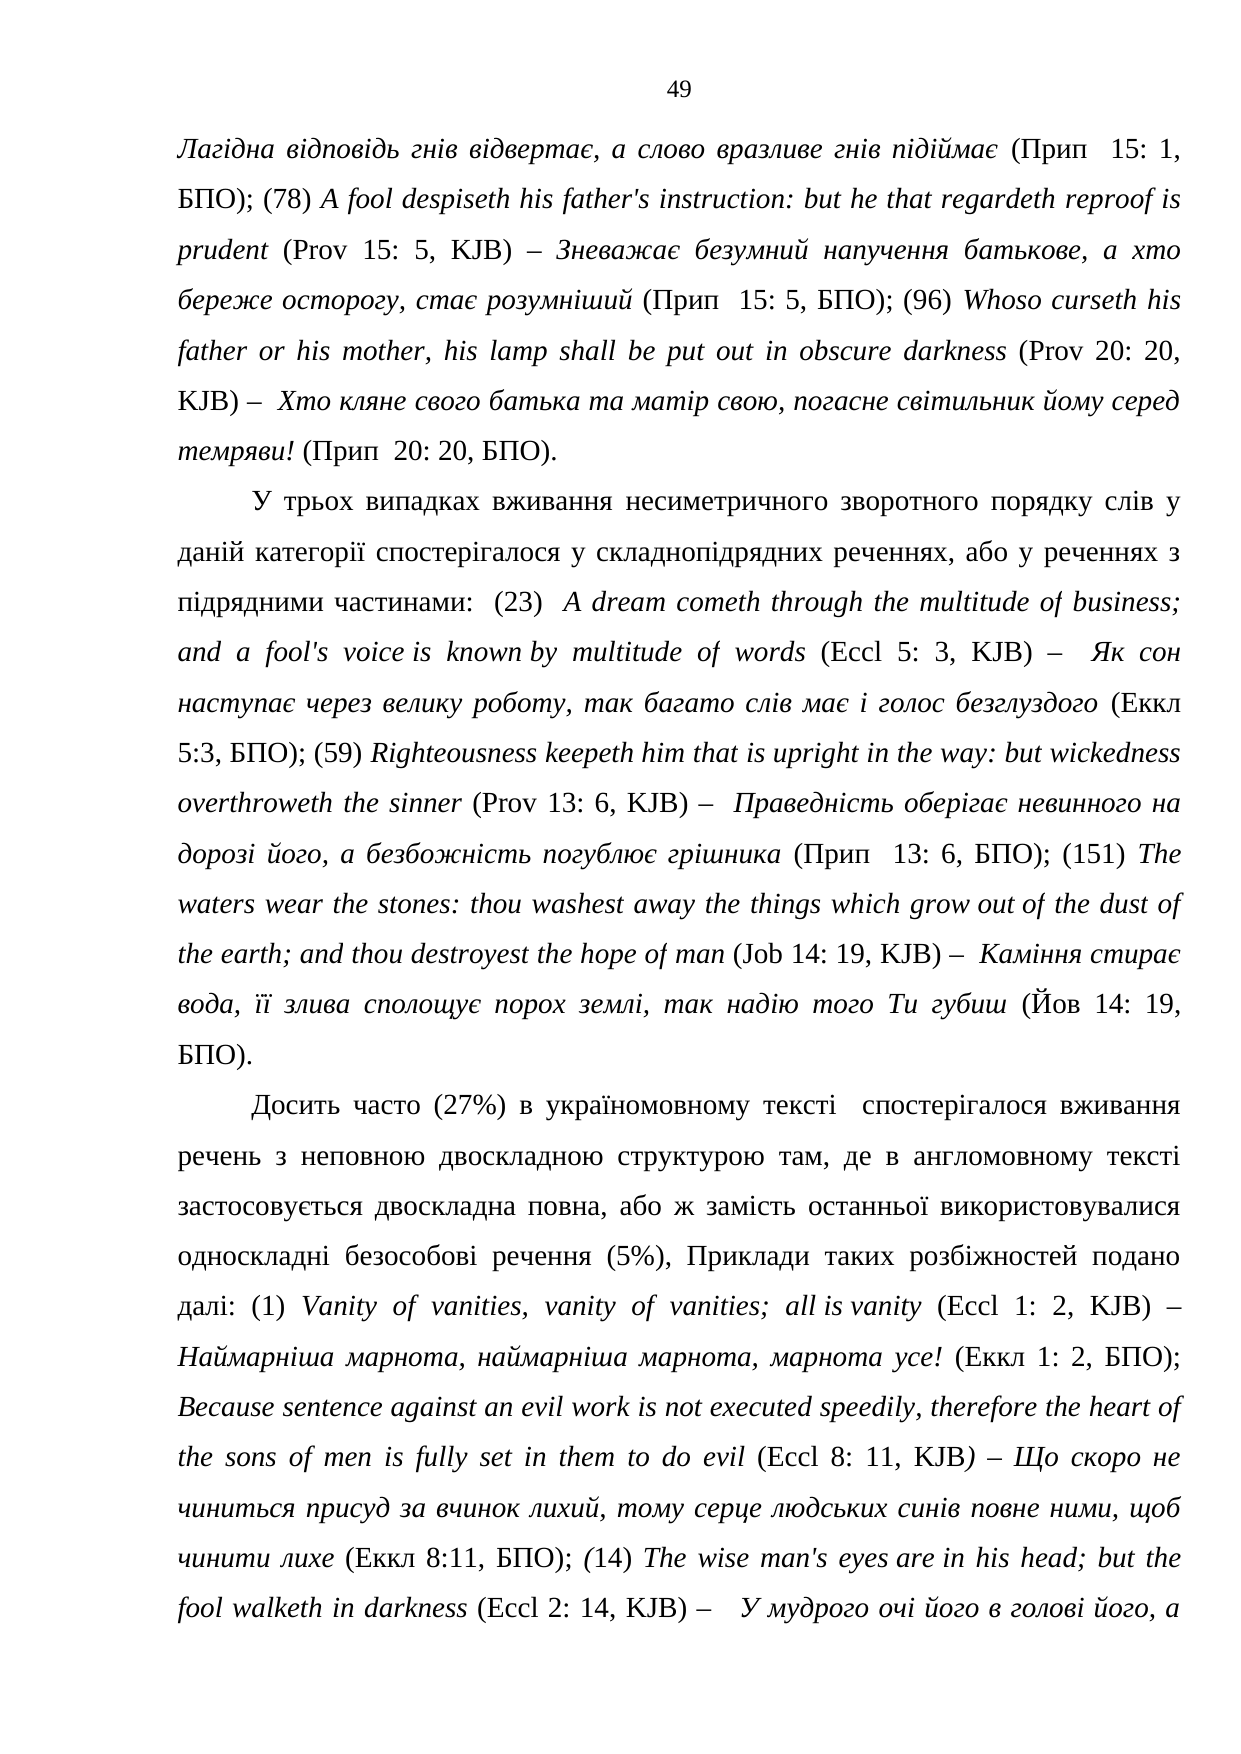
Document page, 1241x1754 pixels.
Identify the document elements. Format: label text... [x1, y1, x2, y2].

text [177, 131, 1181, 467]
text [177, 1087, 1181, 1624]
text У трьох випадках вживання несиметричного зворотного порядку слів у даній категорії спостерігалося у складнопідрядних реченнях, або у реченнях з підрядними частинами: (23) А dream cometh through the multitude of business; and a fool's voice is known by multitude of words (Eccl 5: 3, KJB) – Як сон наступає через велику роботу, так багато слів має і голос безглуздого (Еккл 5:3, БПО); (59) Righteousness keepeth him that is upright in the way: but wickedness overthroweth the sinner (Prov 13: 6, KJB) – Праведність оберігає невинного на дорозі його, а безбожність погублює грішника (Прип 13: 6, БПО); (151) The waters wear the stones: thou washest away the things which grow out of the dust of the earth; and thou destroyest the hope of man (Job 14: 19, KJB) – Каміння стирає вода, її злива сполощує порох землі, так надію того Ти губиш (Йов 14: 19, БПО). [177, 567, 1181, 685]
text У трьох випадках вживання несиметричного зворотного порядку слів у даній категорії спостерігалося у складнопідрядних реченнях, або у реченнях з підрядними частинами: (23) А dream cometh through the multitude of business; and a fool's voice is known by multitude of words (Eccl 5: 3, KJB) – Як сон наступає через велику роботу, так багато слів має і голос безглуздого (Еккл 5:3, БПО); (59) Righteousness keepeth him that is upright in the way: but wickedness overthroweth the sinner (Prov 13: 6, KJB) – Праведність оберігає невинного на дорозі його, а безбожність погублює грішника (Прип 13: 6, БПО); (151) The waters wear the stones: thou washest away the things which grow out of the dust of the earth; and thou destroyest the hope of man (Job 14: 19, KJB) – Каміння стирає вода, її злива сполощує порох землі, так надію того Ти губиш (Йов 14: 19, БПО). [177, 750, 1181, 987]
